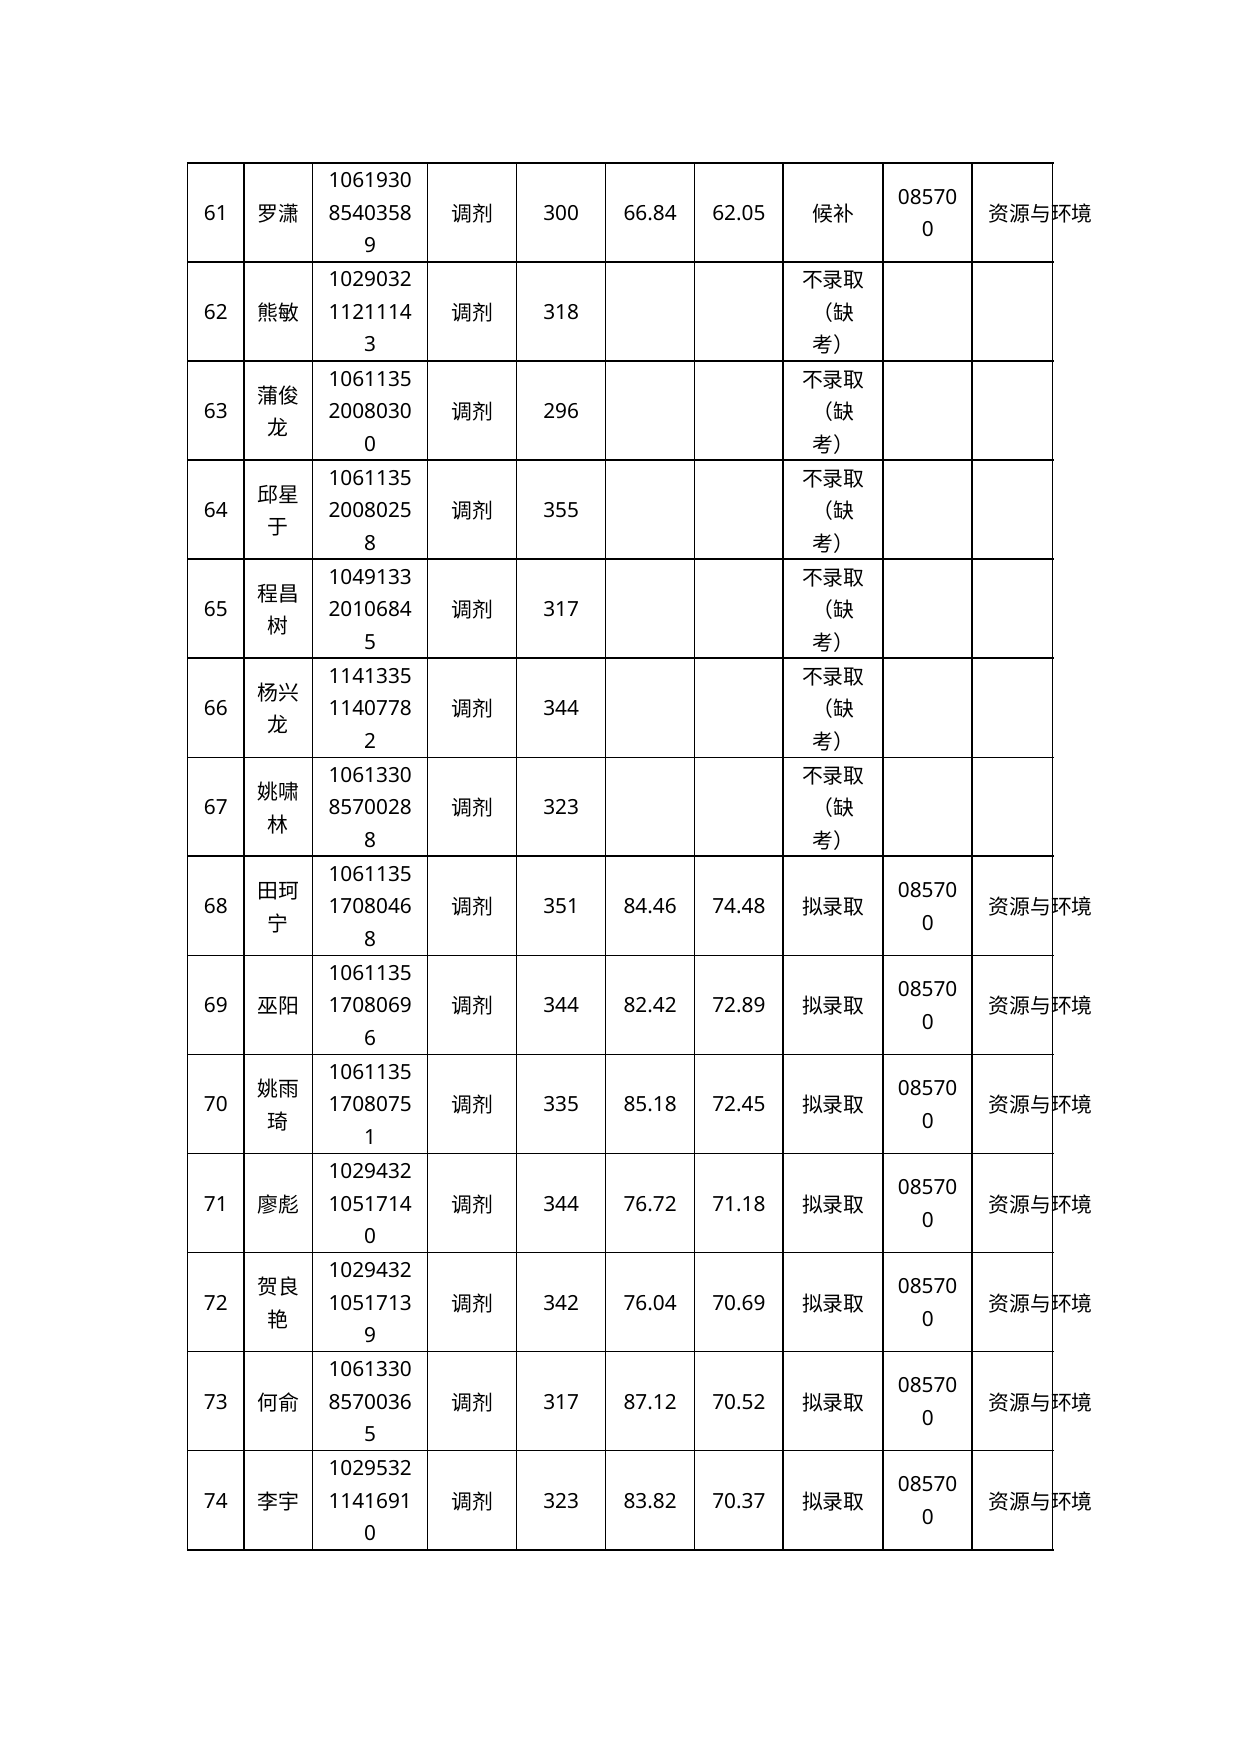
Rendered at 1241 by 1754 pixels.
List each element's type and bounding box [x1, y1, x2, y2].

table_header [428, 1451, 516, 1549]
table_header [884, 1253, 971, 1351]
table_header [973, 1352, 1052, 1450]
table_header [245, 1253, 312, 1351]
table_header [245, 1055, 312, 1153]
table_header [313, 956, 427, 1054]
table_header [973, 857, 1052, 955]
table_header [973, 1154, 1052, 1252]
table_header [245, 956, 312, 1054]
table_header [313, 1253, 427, 1351]
table_header [517, 1055, 605, 1153]
table_header [884, 857, 971, 955]
table_header [517, 857, 605, 955]
table_header [884, 1352, 971, 1450]
table_header [517, 1451, 605, 1549]
table_header [428, 857, 516, 955]
table_header [517, 1253, 605, 1351]
table_header [884, 956, 971, 1054]
table_header [884, 1154, 971, 1252]
table_header [517, 1154, 605, 1252]
table_header [245, 1451, 312, 1549]
table_header [245, 1154, 312, 1252]
table_header [428, 1253, 516, 1351]
table_header [884, 1451, 971, 1549]
table_header [606, 1154, 694, 1252]
table_header [313, 1451, 427, 1549]
table_header [606, 1055, 694, 1153]
table_header [973, 1451, 1052, 1549]
table_header [606, 956, 694, 1054]
table_header [428, 956, 516, 1054]
table_header [428, 1154, 516, 1252]
table_header [606, 1451, 694, 1549]
table_header [313, 1055, 427, 1153]
table_header [973, 1253, 1052, 1351]
table_header [313, 1154, 427, 1252]
table_header [884, 1055, 971, 1153]
table_header [245, 857, 312, 955]
table_header [606, 857, 694, 955]
table_header [973, 956, 1052, 1054]
table_header [973, 1055, 1052, 1153]
table_header [428, 1055, 516, 1153]
table_header [245, 1352, 312, 1450]
table_header [606, 1352, 694, 1450]
table_header [428, 1352, 516, 1450]
table_header [313, 857, 427, 955]
table_header [606, 1253, 694, 1351]
table_header [313, 1352, 427, 1450]
table_header [517, 1352, 605, 1450]
table_header [517, 956, 605, 1054]
